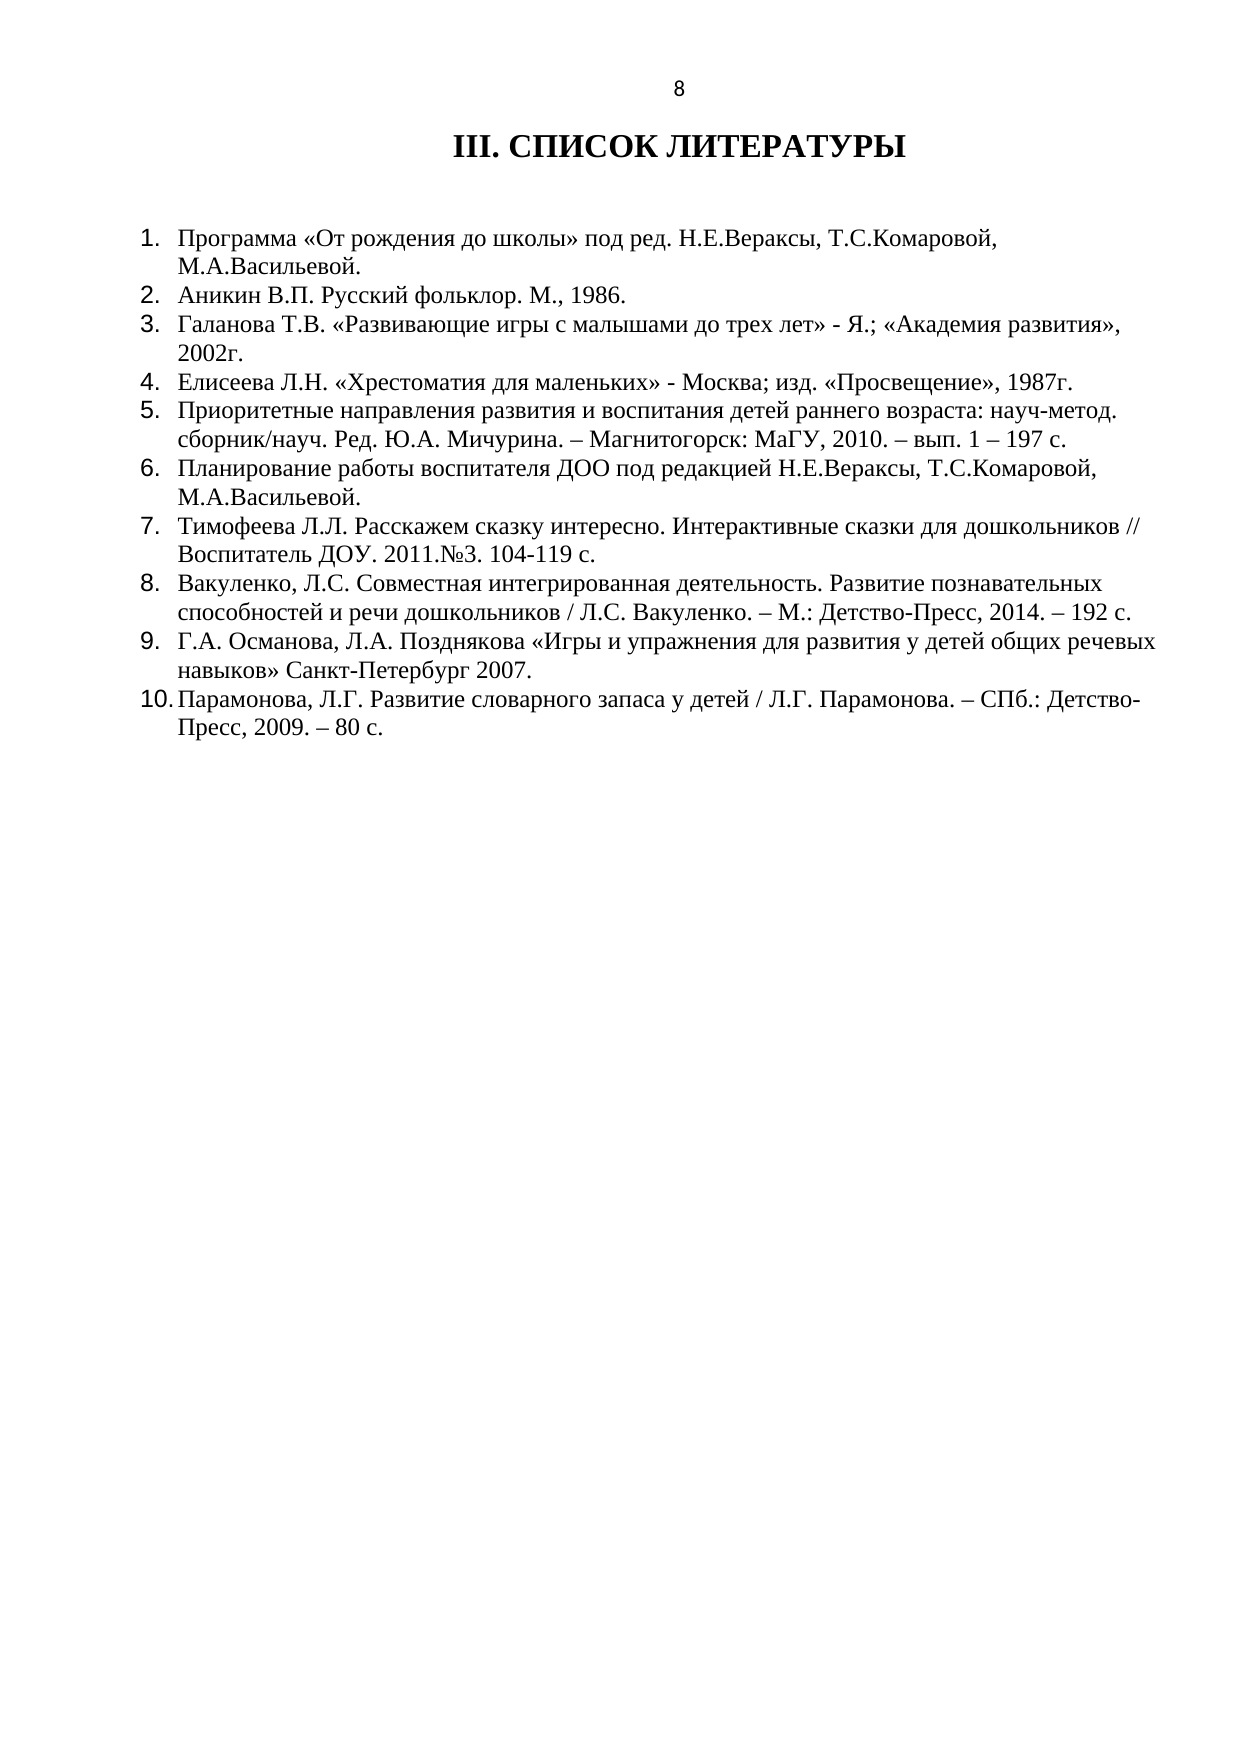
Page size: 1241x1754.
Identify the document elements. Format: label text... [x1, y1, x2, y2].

list Елисеева Л.Н. «Хрестоматия для маленьких» - Москва; изд. «Просвещение», 1987г. [140, 367, 1181, 396]
list Вакуленко, Л.С. Совместная интегрированная деятельность. Развитие познавательных способностей и речи дошкольников / Л.С. Вакуленко. – М.: Детство-Пресс, 2014. – 192 с. [140, 568, 1181, 626]
list Планирование работы воспитателя ДОО под редакцией Н.Е.Вераксы, Т.С.Комаровой, М.А.Васильевой. [140, 453, 1181, 511]
list Аникин В.П. Русский фольклор. М., 1986. [140, 280, 1181, 309]
list Приоритетные направления развития и воспитания детей раннего возраста: науч-метод. сборник/науч. Ред. Ю.А. Мичурина. – Магнитогорск: МаГУ, 2010. – вып. 1 – 197 с. [140, 396, 1181, 453]
list Галанова Т.В. «Развивающие игры с малышами до трех лет» - Я.; «Академия развития», 2002г. [140, 309, 1181, 367]
list Тимофеева Л.Л. Расскажем сказку интересно. Интерактивные сказки для дошкольников // Воспитатель ДОУ. 2011.№3. 104-119 с. [140, 511, 1181, 568]
list Парамонова, Л.Г. Развитие словарного запаса у детей / Л.Г. Парамонова. – СПб.: Детство-Пресс, 2009. – 80 с. [140, 683, 1181, 741]
list Г.А. Османова, Л.А. Позднякова «Игры и упражнения для развития у детей общих речевых навыков» Санкт-Петербург 2007. [140, 626, 1181, 683]
list Программа «От рождения до школы» под ред. Н.Е.Вераксы, Т.С.Комаровой, М.А.Васильевой. [140, 223, 1181, 280]
text III. СПИСОК ЛИТЕРАТУРЫ [177, 127, 1181, 165]
